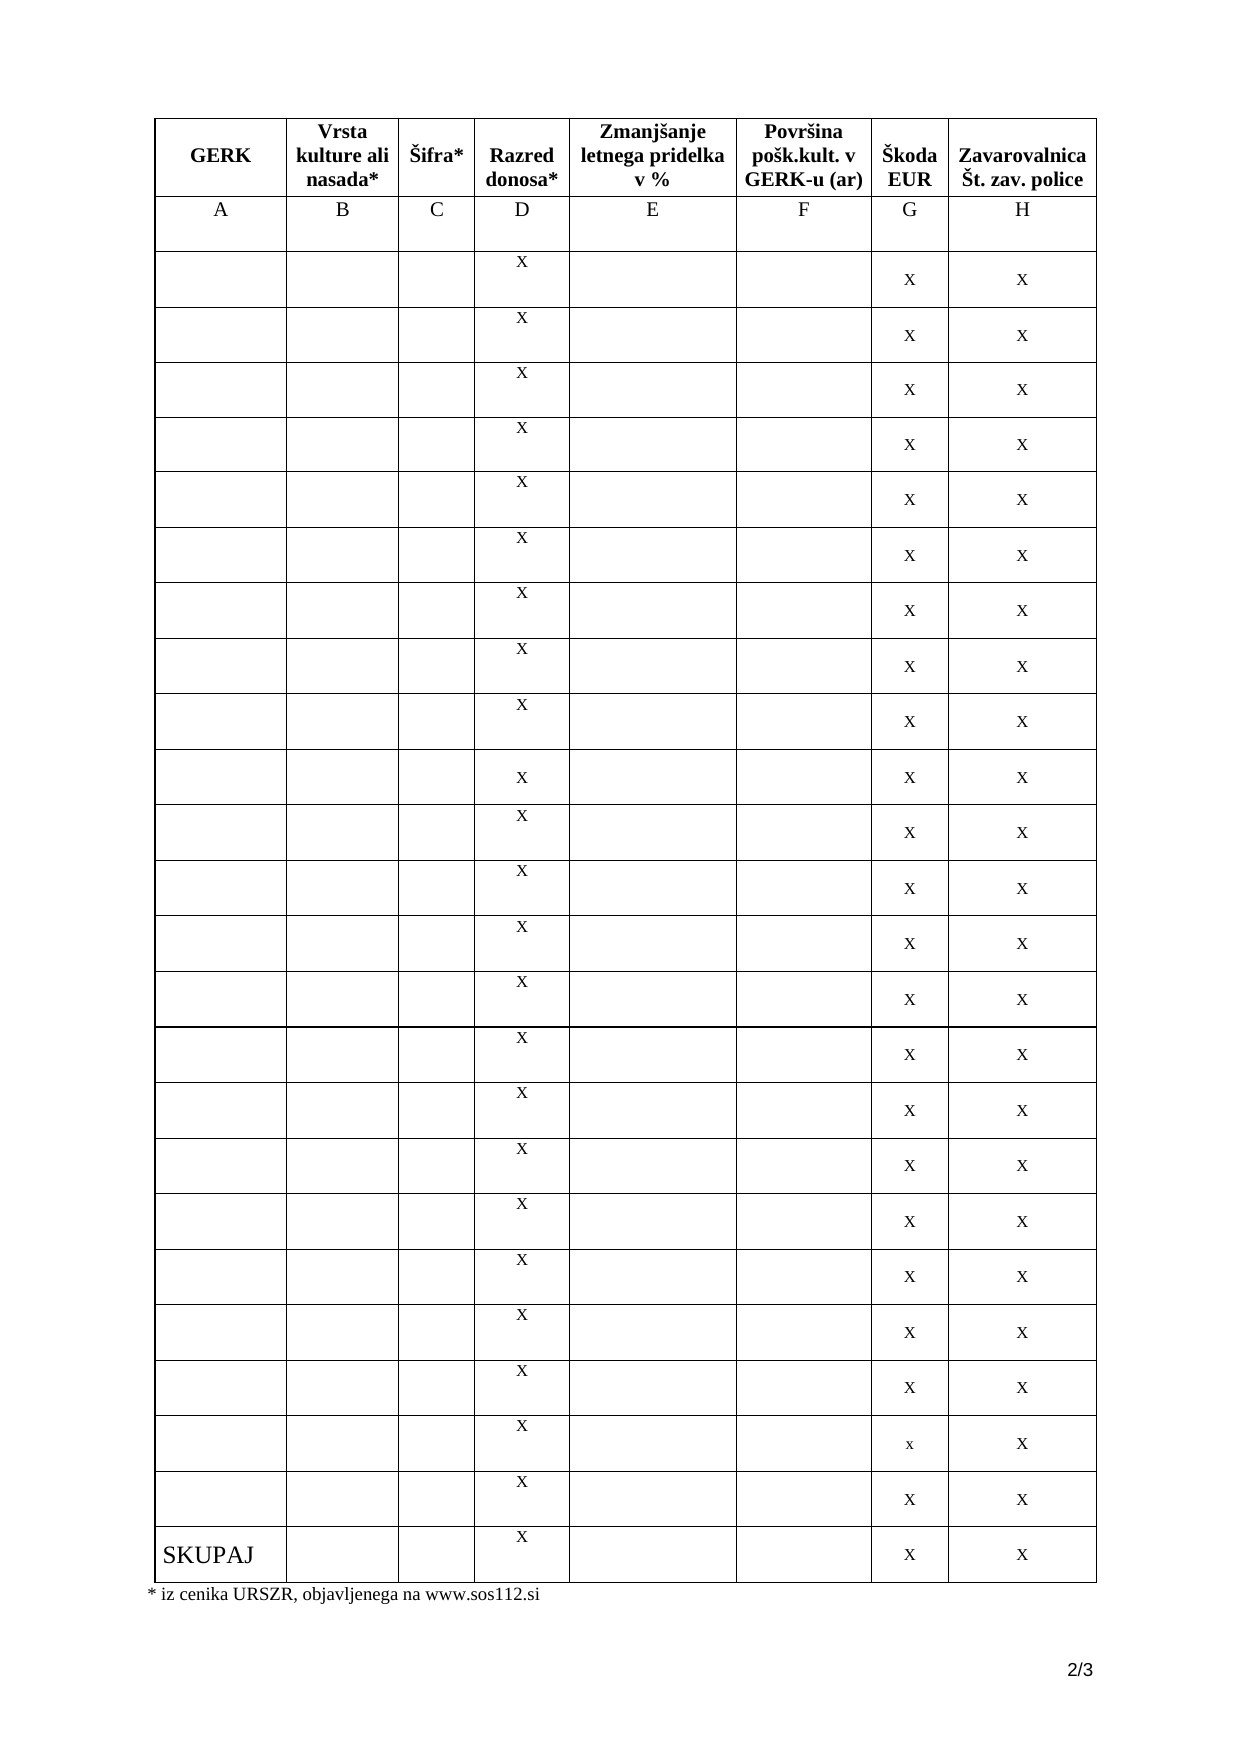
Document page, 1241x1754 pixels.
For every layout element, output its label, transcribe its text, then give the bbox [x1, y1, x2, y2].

table_cell X [475, 1416, 569, 1471]
table_cell X [475, 750, 569, 804]
table_cell [156, 528, 286, 582]
table_cell X [872, 1472, 948, 1526]
table_cell C [399, 197, 474, 251]
table_cell [156, 972, 286, 1026]
table_cell X [475, 1083, 569, 1137]
table_cell X [949, 418, 1096, 471]
table_cell [287, 363, 398, 417]
table_cell X [475, 363, 569, 417]
table_cell [287, 1416, 398, 1471]
table_cell [737, 528, 871, 582]
table_cell [399, 528, 474, 582]
table_cell [570, 639, 736, 693]
table_cell X [872, 1527, 948, 1582]
table_cell [287, 1250, 398, 1304]
table_cell [737, 1361, 871, 1415]
table_cell X [872, 1139, 948, 1193]
table_cell [287, 1028, 398, 1082]
table_cell X [949, 916, 1096, 971]
table_cell [156, 418, 286, 471]
table_cell [399, 1139, 474, 1193]
table_cell X [872, 1083, 948, 1137]
table_cell X [949, 1194, 1096, 1248]
table_cell [287, 1083, 398, 1137]
table_cell Šifra* [399, 119, 474, 196]
table_cell [287, 805, 398, 860]
table_cell [570, 1083, 736, 1137]
table_cell [399, 1250, 474, 1304]
table_cell [399, 861, 474, 915]
table_cell X [872, 1305, 948, 1359]
table_cell [156, 861, 286, 915]
table_cell [570, 1305, 736, 1359]
table_cell [737, 1250, 871, 1304]
table_cell [399, 1028, 474, 1082]
table_cell [570, 363, 736, 417]
table_cell [570, 418, 736, 471]
table_cell [570, 694, 736, 749]
table_cell [156, 1083, 286, 1137]
table_cell [737, 1527, 871, 1582]
table_cell [570, 1472, 736, 1526]
table_cell Škoda EUR [872, 119, 948, 196]
table_cell F [737, 197, 871, 251]
table_cell X [475, 1305, 569, 1359]
table_cell X [475, 972, 569, 1026]
table_cell X [949, 972, 1096, 1026]
table_cell X [872, 1194, 948, 1248]
table_cell [737, 418, 871, 471]
table_cell [737, 1139, 871, 1193]
table_cell X [949, 1527, 1096, 1582]
table_cell X [872, 639, 948, 693]
table_cell [156, 308, 286, 362]
table_cell [570, 1361, 736, 1415]
table_cell X [872, 308, 948, 362]
table_cell X [949, 472, 1096, 527]
table_cell A [156, 197, 286, 251]
table_cell X [949, 252, 1096, 307]
table_cell [737, 1472, 871, 1526]
table_cell X [872, 583, 948, 638]
table_cell [570, 1139, 736, 1193]
table_cell [156, 694, 286, 749]
table_cell GERK [156, 119, 286, 196]
table_cell [156, 252, 286, 307]
table_cell [399, 1361, 474, 1415]
table_cell E [570, 197, 736, 251]
table_cell X [475, 805, 569, 860]
table_cell [570, 528, 736, 582]
table_cell [156, 1472, 286, 1526]
table_cell [399, 805, 474, 860]
table_cell [156, 363, 286, 417]
table_cell X [872, 418, 948, 471]
table_cell X [949, 694, 1096, 749]
table_cell X [872, 1361, 948, 1415]
table_cell X [872, 528, 948, 582]
table_cell X [475, 528, 569, 582]
table_cell [737, 1194, 871, 1248]
table_cell [737, 805, 871, 860]
table_cell [737, 252, 871, 307]
table_cell Vrsta kulture ali nasada* [287, 119, 398, 196]
table_cell X [949, 363, 1096, 417]
table_cell X [949, 1083, 1096, 1137]
table_cell [737, 1083, 871, 1137]
table_cell X [475, 472, 569, 527]
table_cell [570, 1194, 736, 1248]
table_cell [287, 861, 398, 915]
table_cell X [949, 805, 1096, 860]
table_cell X [475, 1527, 569, 1582]
table_cell [570, 1028, 736, 1082]
table_cell [570, 583, 736, 638]
table_cell [287, 1472, 398, 1526]
table_cell X [475, 694, 569, 749]
table_cell X [872, 694, 948, 749]
table_cell [156, 1361, 286, 1415]
table_cell [399, 639, 474, 693]
table_cell X [475, 1194, 569, 1248]
table_cell X [949, 1361, 1096, 1415]
table_cell [399, 1416, 474, 1471]
table_cell [399, 472, 474, 527]
table_cell [156, 1305, 286, 1359]
table_cell [287, 750, 398, 804]
table_cell X [872, 472, 948, 527]
table_cell X [475, 861, 569, 915]
table_cell [737, 363, 871, 417]
table_cell D [475, 197, 569, 251]
table_cell X [872, 1028, 948, 1082]
table_cell [156, 1139, 286, 1193]
table_cell [287, 1305, 398, 1359]
table_cell H [949, 197, 1096, 251]
table_cell [570, 1527, 736, 1582]
table_cell [287, 1361, 398, 1415]
table_cell [287, 639, 398, 693]
table_cell [737, 694, 871, 749]
table_cell X [872, 916, 948, 971]
table_cell [156, 639, 286, 693]
table_cell SKUPAJ [156, 1527, 286, 1582]
table_cell [737, 1028, 871, 1082]
table_cell [399, 1305, 474, 1359]
table_cell [287, 972, 398, 1026]
table_cell [156, 583, 286, 638]
table_cell [287, 1139, 398, 1193]
text * iz cenika URSZR, objavljenega na www.sos112.si [147, 1583, 1093, 1604]
table_cell X [949, 583, 1096, 638]
table_cell [287, 583, 398, 638]
table_cell X [475, 252, 569, 307]
table_cell X [949, 528, 1096, 582]
table_cell [737, 1305, 871, 1359]
table_cell B [287, 197, 398, 251]
table_cell [399, 1472, 474, 1526]
table_cell [156, 1250, 286, 1304]
table_cell [570, 861, 736, 915]
table_cell X [872, 252, 948, 307]
table_cell X [949, 308, 1096, 362]
table_cell Zavarovalnica Št. zav. police [949, 119, 1096, 196]
table_cell [156, 1416, 286, 1471]
table_cell X [475, 418, 569, 471]
table_cell X [872, 972, 948, 1026]
table_cell Zmanjšanje letnega pridelka v % [570, 119, 736, 196]
table_cell [399, 1083, 474, 1137]
table_cell [737, 639, 871, 693]
table_cell [399, 418, 474, 471]
table_cell X [475, 1472, 569, 1526]
table_cell [399, 750, 474, 804]
table_cell G [872, 197, 948, 251]
table_cell [570, 1250, 736, 1304]
table_cell X [949, 1305, 1096, 1359]
table_cell [570, 972, 736, 1026]
table_cell [399, 972, 474, 1026]
table_cell X [475, 639, 569, 693]
table_cell X [475, 1139, 569, 1193]
table_cell X [872, 861, 948, 915]
table_cell [570, 916, 736, 971]
table_cell [570, 472, 736, 527]
table_cell X [949, 639, 1096, 693]
table_cell [287, 1194, 398, 1248]
table_cell [287, 472, 398, 527]
table_cell [737, 972, 871, 1026]
table_cell X [949, 750, 1096, 804]
table_cell [287, 1527, 398, 1582]
table_cell [737, 916, 871, 971]
table_cell Površina pošk.kult. v GERK-u (ar) [737, 119, 871, 196]
table_cell [156, 472, 286, 527]
table_cell X [872, 1250, 948, 1304]
table_cell [570, 308, 736, 362]
table_cell X [949, 1416, 1096, 1471]
table_cell [399, 1194, 474, 1248]
table_cell X [949, 1472, 1096, 1526]
table_cell [737, 308, 871, 362]
table_cell [737, 583, 871, 638]
table_cell [399, 583, 474, 638]
table_cell [156, 1194, 286, 1248]
table_cell X [949, 1139, 1096, 1193]
table_cell [570, 805, 736, 860]
table_cell [737, 472, 871, 527]
table_cell [156, 1028, 286, 1082]
table_cell [287, 308, 398, 362]
table_cell X [475, 916, 569, 971]
table_cell [570, 252, 736, 307]
table_cell [570, 1416, 736, 1471]
table_cell [287, 418, 398, 471]
table_cell [737, 861, 871, 915]
table_cell [737, 750, 871, 804]
table_cell [399, 694, 474, 749]
table_cell X [475, 583, 569, 638]
table_cell [287, 252, 398, 307]
table_cell X [872, 750, 948, 804]
table_cell X [949, 861, 1096, 915]
table_cell X [475, 308, 569, 362]
table_cell X [949, 1250, 1096, 1304]
table_cell [570, 750, 736, 804]
table_cell [156, 916, 286, 971]
table_cell [399, 363, 474, 417]
table_cell [399, 252, 474, 307]
table_cell [399, 1527, 474, 1582]
table_cell X [949, 1028, 1096, 1082]
table_cell [287, 916, 398, 971]
table_cell [156, 805, 286, 860]
table_cell [399, 916, 474, 971]
table_cell [287, 694, 398, 749]
table_cell [287, 528, 398, 582]
table_cell X [872, 805, 948, 860]
table_cell X [475, 1361, 569, 1415]
table_cell X [475, 1028, 569, 1082]
table_cell [156, 750, 286, 804]
table_cell x [872, 1416, 948, 1471]
table_cell Razred donosa* [475, 119, 569, 196]
table_cell X [475, 1250, 569, 1304]
table_cell [399, 308, 474, 362]
table_cell X [872, 363, 948, 417]
table_cell [737, 1416, 871, 1471]
